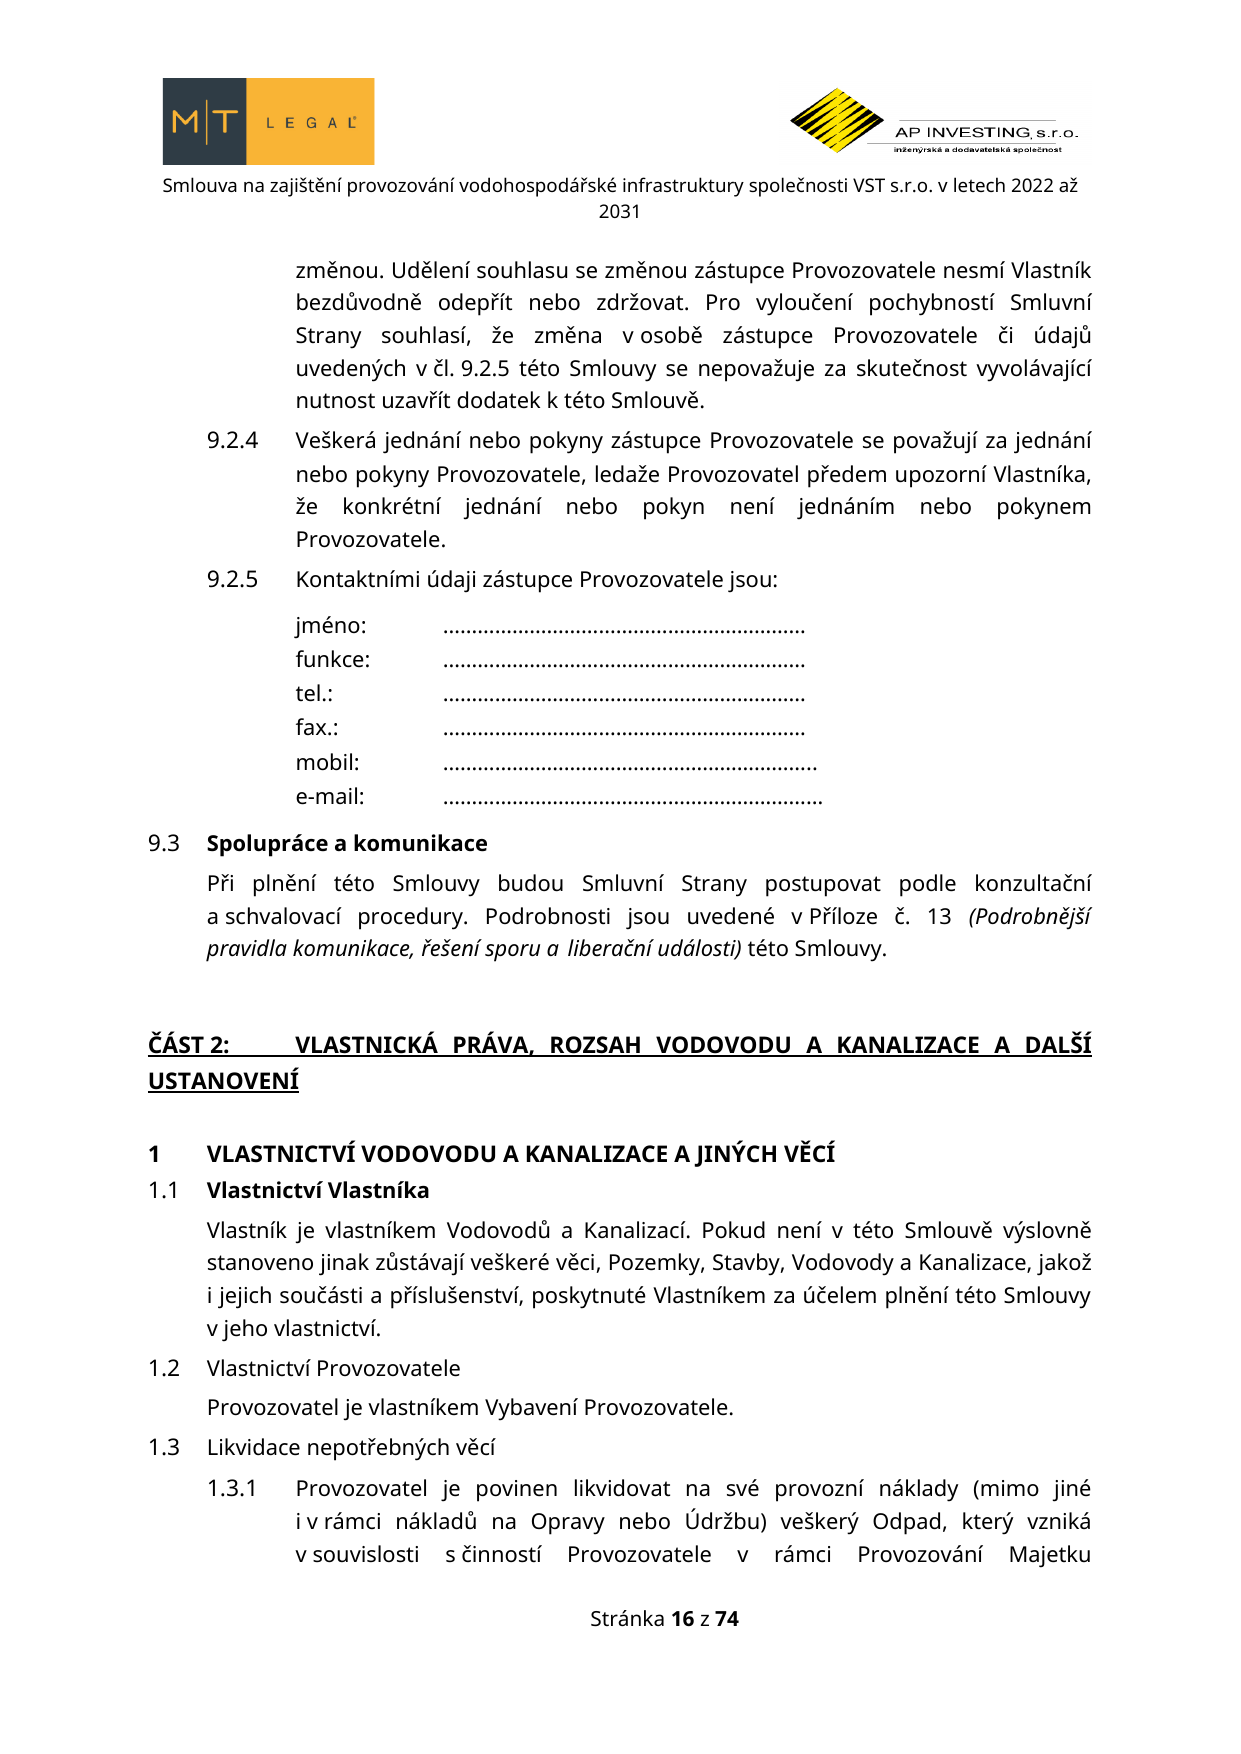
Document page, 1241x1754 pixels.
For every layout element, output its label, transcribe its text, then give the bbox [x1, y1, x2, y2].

list mobil: ……………………………………………………….. [295, 747, 1093, 776]
text Při plnění této Smlouvy budou Smluvní Strany postupovat podle konzultační a schvalovací procedury. Podrobnosti jsou uvedené v Příloze č. 13 (Podrobnější pravidla komunikace, řešení sporu a liberační události) této Smlouvy. [207, 868, 1093, 963]
text Spolupráce a komunikace [148, 827, 1093, 859]
list jméno: ……………………………………………………… [295, 610, 1093, 640]
subtitle Likvidace nepotřebných věcí [148, 1431, 1093, 1462]
subtitle Vlastnictví Provozovatele [148, 1352, 1093, 1383]
list tel.: ……………………………………………………… [295, 678, 1093, 708]
text Vlastnictví Vlastníka [148, 1174, 1093, 1205]
subtitle Veškerá jednání nebo pokyny zástupce Provozovatele se považují za jednání nebo pokyny Provozovatele, ledaže Provozovatel předem upozorní Vlastníka, že konkrétní jednání nebo pokyn není jednáním nebo pokynem Provozovatele. [207, 424, 1093, 554]
list funkce: ……………………………………………………… [295, 644, 1093, 674]
picture [162, 78, 375, 165]
subtitle VLASTNICTVÍ VODOVODU A KANALIZACE A JINÝCH VĚCÍ [148, 1138, 1093, 1169]
text Vlastník je vlastníkem Vodovodů a Kanalizací. Pokud není v této Smlouvě výslovně stanoveno jinak zůstávají veškeré věci, Pozemky, Stavby, Vodovody a Kanalizace, jakož i jejich součásti a příslušenství, poskytnuté Vlastníkem za účelem plnění této Smlouvy v jeho vlastnictví. [207, 1214, 1093, 1342]
text Provozovatel je vlastníkem Vybavení Provozovatele. [207, 1392, 1093, 1422]
picture [778, 80, 1093, 165]
subtitle Kontaktními údaji zástupce Provozovatele jsou: [207, 563, 1093, 594]
list fax.: ……………………………………………………… [295, 712, 1093, 742]
text ČÁST 2: VLASTNICKÁ PRÁVA, Rozsah Vodovodu a Kanalizace A DALŠÍ USTANOVENÍ [148, 1029, 1093, 1096]
list e-mail: ………………………………………………………… [295, 781, 1093, 811]
